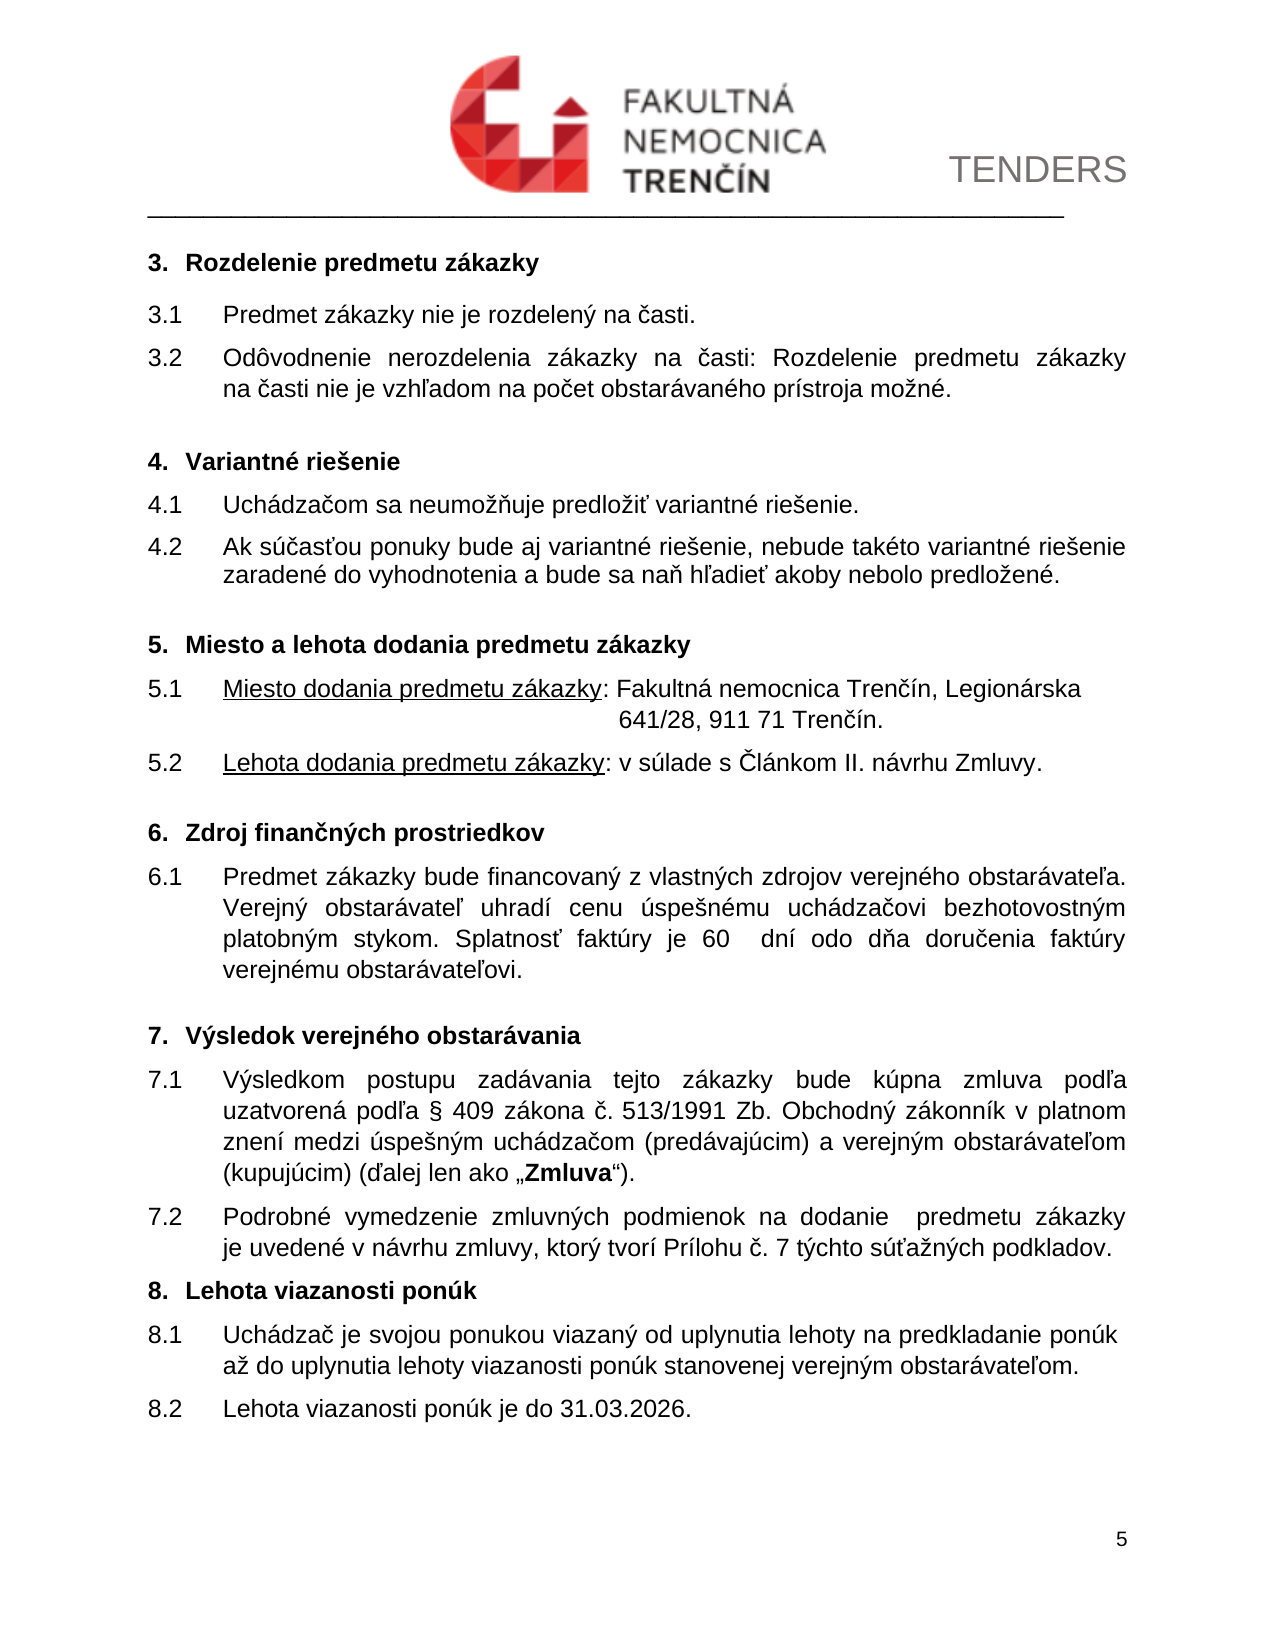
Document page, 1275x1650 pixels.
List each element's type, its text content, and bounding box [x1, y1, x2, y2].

picture [446, 37, 834, 215]
subtitle Miesto a lehota dodania predmetu zákazky [148, 630, 1127, 659]
subtitle Uchádzačom sa neumožňuje predložiť variantné riešenie. [148, 490, 1127, 519]
list Predmet zákazky bude financovaný z vlastných zdrojov verejného obstarávateľa. Verejný obstarávateľ uhradí cenu úspešnému uchádzačovi bezhotovostným platobným stykom. Splatnosť faktúry je 60 dní odo dňa doručenia faktúry verejnému obstarávateľovi. [148, 862, 1127, 984]
list Výsledkom postupu zadávania tejto zákazky bude kúpna zmluva podľa uzatvorená podľa § 409 zákona č. 513/1991 Zb. Obchodný zákonník v platnom znení medzi úspešným uchádzačom (predávajúcim) a verejným obstarávateľom (kupujúcim) (ďalej len ako „Zmluva“). [148, 1065, 1127, 1187]
subtitle Lehota viazanosti ponúk [148, 1276, 1127, 1305]
list Podrobné vymedzenie zmluvných podmienok na dodanie predmetu zákazky je uvedené v návrhu zmluvy, ktorý tvorí Prílohu č. 7 týchto súťažných podkladov. [148, 1202, 1127, 1261]
list Miesto dodania predmetu zákazky: Fakultná nemocnica Trenčín, Legionárska [148, 674, 1127, 703]
subtitle Rozdelenie predmetu zákazky [148, 248, 1127, 277]
list Lehota viazanosti ponúk je do 31.03.2026. [148, 1394, 1127, 1423]
subtitle Variantné riešenie [148, 447, 1127, 476]
list 641/28, 911 71 Trenčín. [598, 705, 1127, 734]
list Uchádzač je svojou ponukou viazaný od uplynutia lehoty na predkladanie ponúk až do uplynutia lehoty viazanosti ponúk stanovenej verejným obstarávateľom. [148, 1320, 1127, 1379]
subtitle Výsledok verejného obstarávania [148, 1021, 1127, 1050]
subtitle Lehota dodania predmetu zákazky: v súlade s Článkom II. návrhu Zmluvy. [148, 748, 1127, 777]
subtitle Odôvodnenie nerozdelenia zákazky na časti: Rozdelenie predmetu zákazky na časti nie je vzhľadom na počet obstarávaného prístroja možné. [148, 343, 1127, 403]
subtitle Predmet zákazky nie je rozdelený na časti. [148, 300, 1127, 329]
subtitle Ak súčasťou ponuky bude aj variantné riešenie, nebude takéto variantné riešenie zaradené do vyhodnotenia a bude sa naň hľadieť akoby nebolo predložené. [148, 532, 1127, 589]
subtitle Zdroj finančných prostriedkov [148, 818, 1127, 847]
